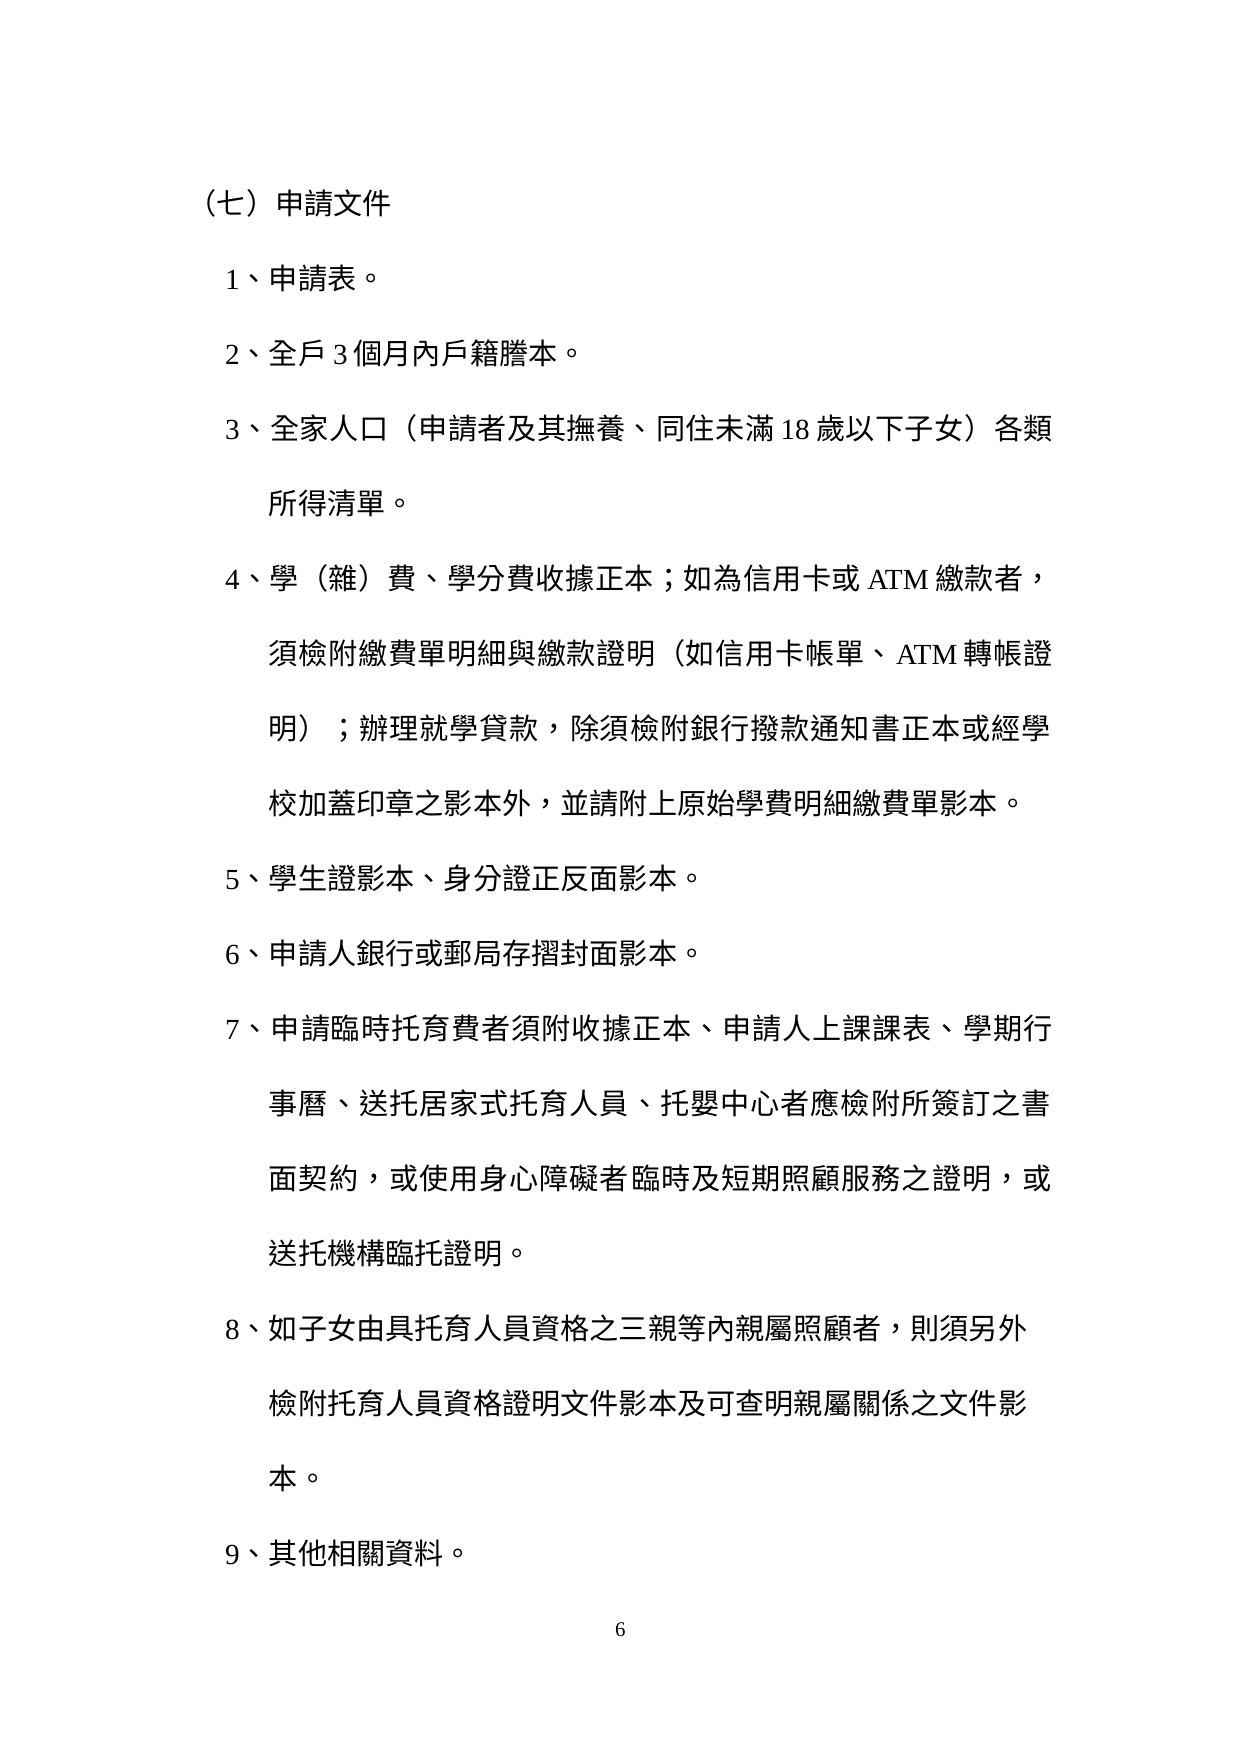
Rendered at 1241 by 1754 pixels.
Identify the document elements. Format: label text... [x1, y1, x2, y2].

text 6、申請人銀行或郵局存摺封面影本。 [225, 914, 1053, 989]
text 2、全戶3個月內戶籍謄本。 [225, 314, 1053, 389]
text 7、申請臨時托育費者須附收據正本、申請人上課課表、學期行事曆、送托居家式托育人員、托嬰中心者應檢附所簽訂之書面契約，或使用身心障礙者臨時及短期照顧服務之證明，或送托機構臨托證明。 [225, 989, 1053, 1289]
text （七）申請文件 [187, 164, 1053, 239]
text 4、學（雜）費、學分費收據正本；如為信用卡或ATM繳款者，須檢附繳費單明細與繳款證明（如信用卡帳單、ATM轉帳證明）；辦理就學貸款，除須檢附銀行撥款通知書正本或經學校加蓋印章之影本外，並請附上原始學費明細繳費單影本。 [225, 539, 1053, 839]
text 1、申請表。 [225, 239, 1053, 314]
text 9、其他相關資料。 [225, 1514, 1053, 1589]
text 8、如子女由具托育人員資格之三親等內親屬照顧者，則須另外檢附托育人員資格證明文件影本及可查明親屬關係之文件影本。 [225, 1289, 1053, 1514]
text 5、學生證影本、身分證正反面影本。 [225, 839, 1053, 914]
text 3、全家人口（申請者及其撫養、同住未滿18歲以下子女）各類所得清單。 [225, 389, 1053, 539]
